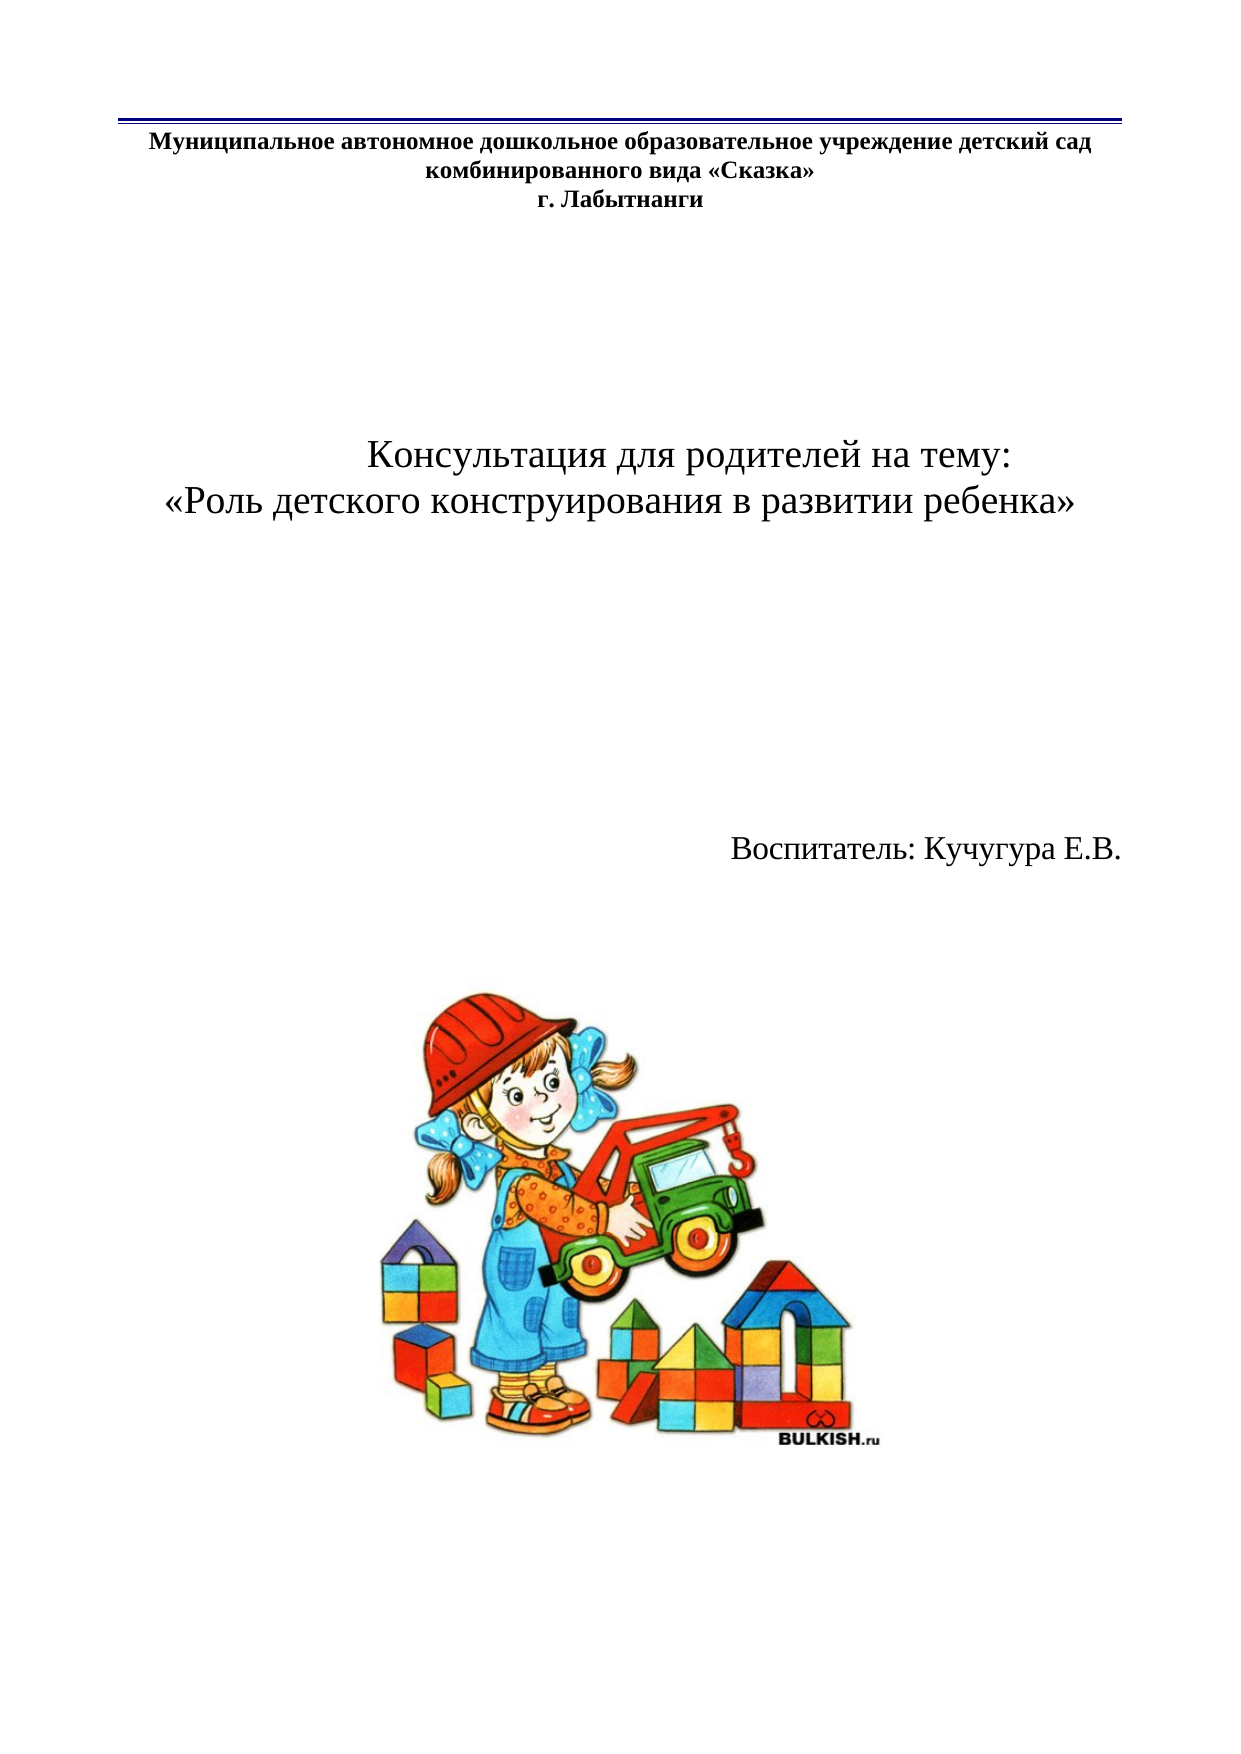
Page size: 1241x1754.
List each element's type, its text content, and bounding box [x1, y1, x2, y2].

text «Роль детского конструирования в развитии ребенка» [118, 476, 1122, 522]
text Муниципальное автономное дошкольное образовательное учреждение детский сад комбинированного вида «Сказка» [118, 124, 1122, 184]
text г. Лабытнанги [118, 184, 1122, 213]
picture [344, 943, 896, 1459]
text Консультация для родителей на тему: [118, 431, 1122, 476]
text Воспитатель: Кучугура Е.В. [118, 828, 1122, 867]
